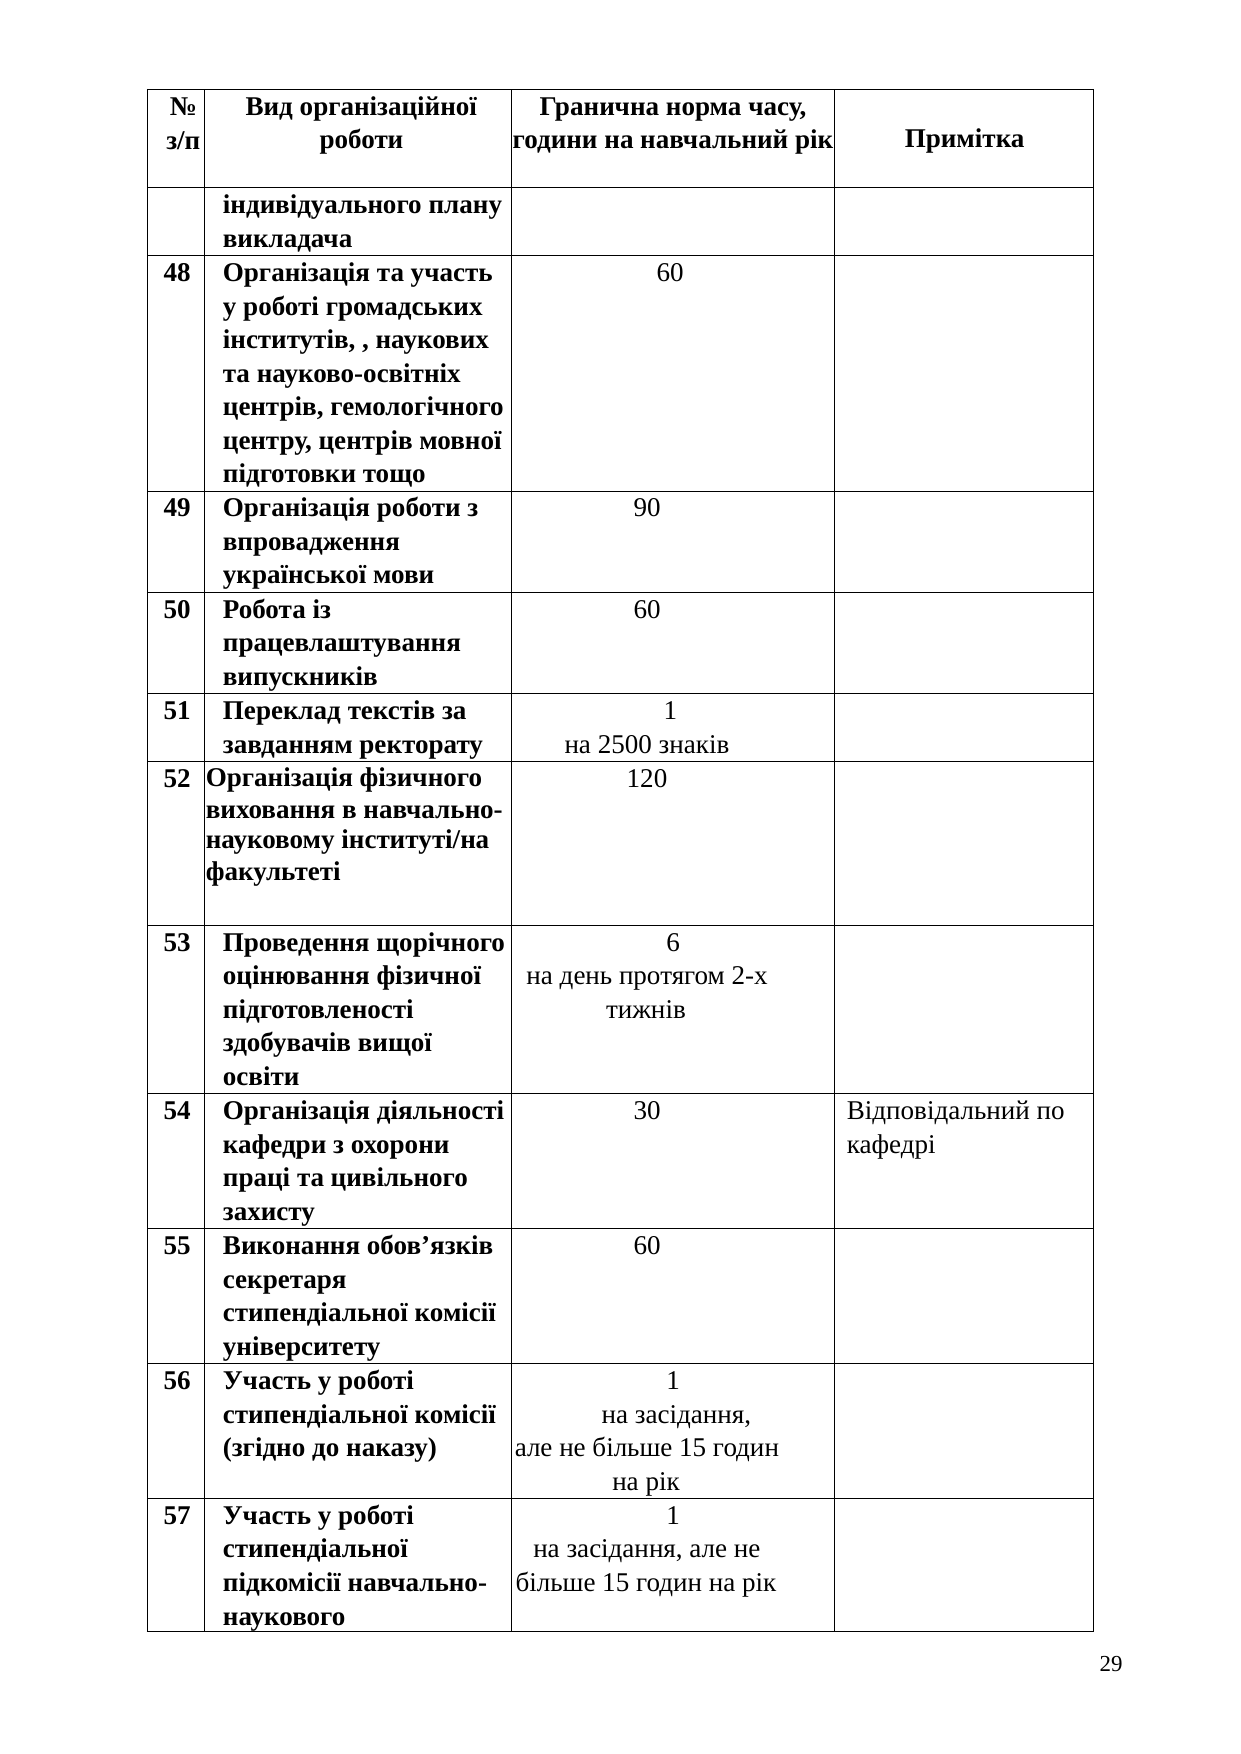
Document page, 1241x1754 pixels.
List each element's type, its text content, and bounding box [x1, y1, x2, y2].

table_cell 55 [148, 1229, 204, 1363]
table_cell [835, 492, 1093, 592]
table_cell Проведення щорічного оцінювання фізичної підготовленості здобувачів вищої освіти [205, 926, 511, 1093]
table_cell 1 на 2500 знаків [512, 694, 834, 761]
table_cell [835, 762, 1093, 925]
table_cell 90 [512, 492, 834, 592]
table_cell Організація діяльності кафедри з охорони праці та цивільного захисту [205, 1094, 511, 1228]
table_cell Організація фізичного виховання в навчально-науковому інституті/на факультеті [205, 762, 511, 925]
table_cell 10 [512, 188, 834, 255]
table_cell Участь у роботі стипендіальної комісії (згідно до наказу) [205, 1364, 511, 1498]
table_cell Виконання обов’язків секретаря стипендіальної комісії університету [205, 1229, 511, 1363]
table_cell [205, 188, 511, 255]
table_cell 51 [148, 694, 204, 761]
table_cell [835, 1229, 1093, 1363]
table_cell 49 [148, 492, 204, 592]
table_cell 48 [148, 256, 204, 491]
table_cell [835, 256, 1093, 491]
table_header Вид організаційної роботи [205, 90, 511, 187]
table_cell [512, 1499, 834, 1631]
table_cell 56 [148, 1364, 204, 1498]
table_cell Організація та участь у роботі громадських інститутів, , наукових та науково-освітніх центрів, гемологічного центру, центрів мовної підготовки тощо [205, 256, 511, 491]
table_header Примітка [835, 90, 1093, 187]
table_cell [835, 694, 1093, 761]
table_cell Відповідальний по кафедрі [835, 1094, 1093, 1228]
table_cell 30 [512, 1094, 834, 1228]
table_cell 53 [148, 926, 204, 1093]
table_cell [835, 1364, 1093, 1498]
table_cell 120 [512, 762, 834, 925]
table_cell Робота із працевлаштування випускників [205, 593, 511, 693]
table_cell 60 [512, 1229, 834, 1363]
table_cell 6 на день протягом 2-х тижнів [512, 926, 834, 1093]
table_cell Переклад текстів за завданням ректорату [205, 694, 511, 761]
table_cell 52 [148, 762, 204, 925]
table_header Гранична норма часу, години на навчальний рік [512, 90, 834, 187]
table_cell 60 [512, 593, 834, 693]
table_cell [512, 1364, 834, 1498]
table_cell [835, 593, 1093, 693]
table_header № з/п [148, 90, 204, 187]
table_cell Організація роботи з впровадження української мови [205, 492, 511, 592]
table_cell [835, 926, 1093, 1093]
table_cell 50 [148, 593, 204, 693]
table_cell [835, 1499, 1093, 1631]
table_cell [835, 188, 1093, 255]
table_cell 54 [148, 1094, 204, 1228]
table_cell 47 [148, 188, 204, 255]
table_cell 60 [512, 256, 834, 491]
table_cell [205, 1499, 511, 1631]
table_cell 57 [148, 1499, 204, 1631]
